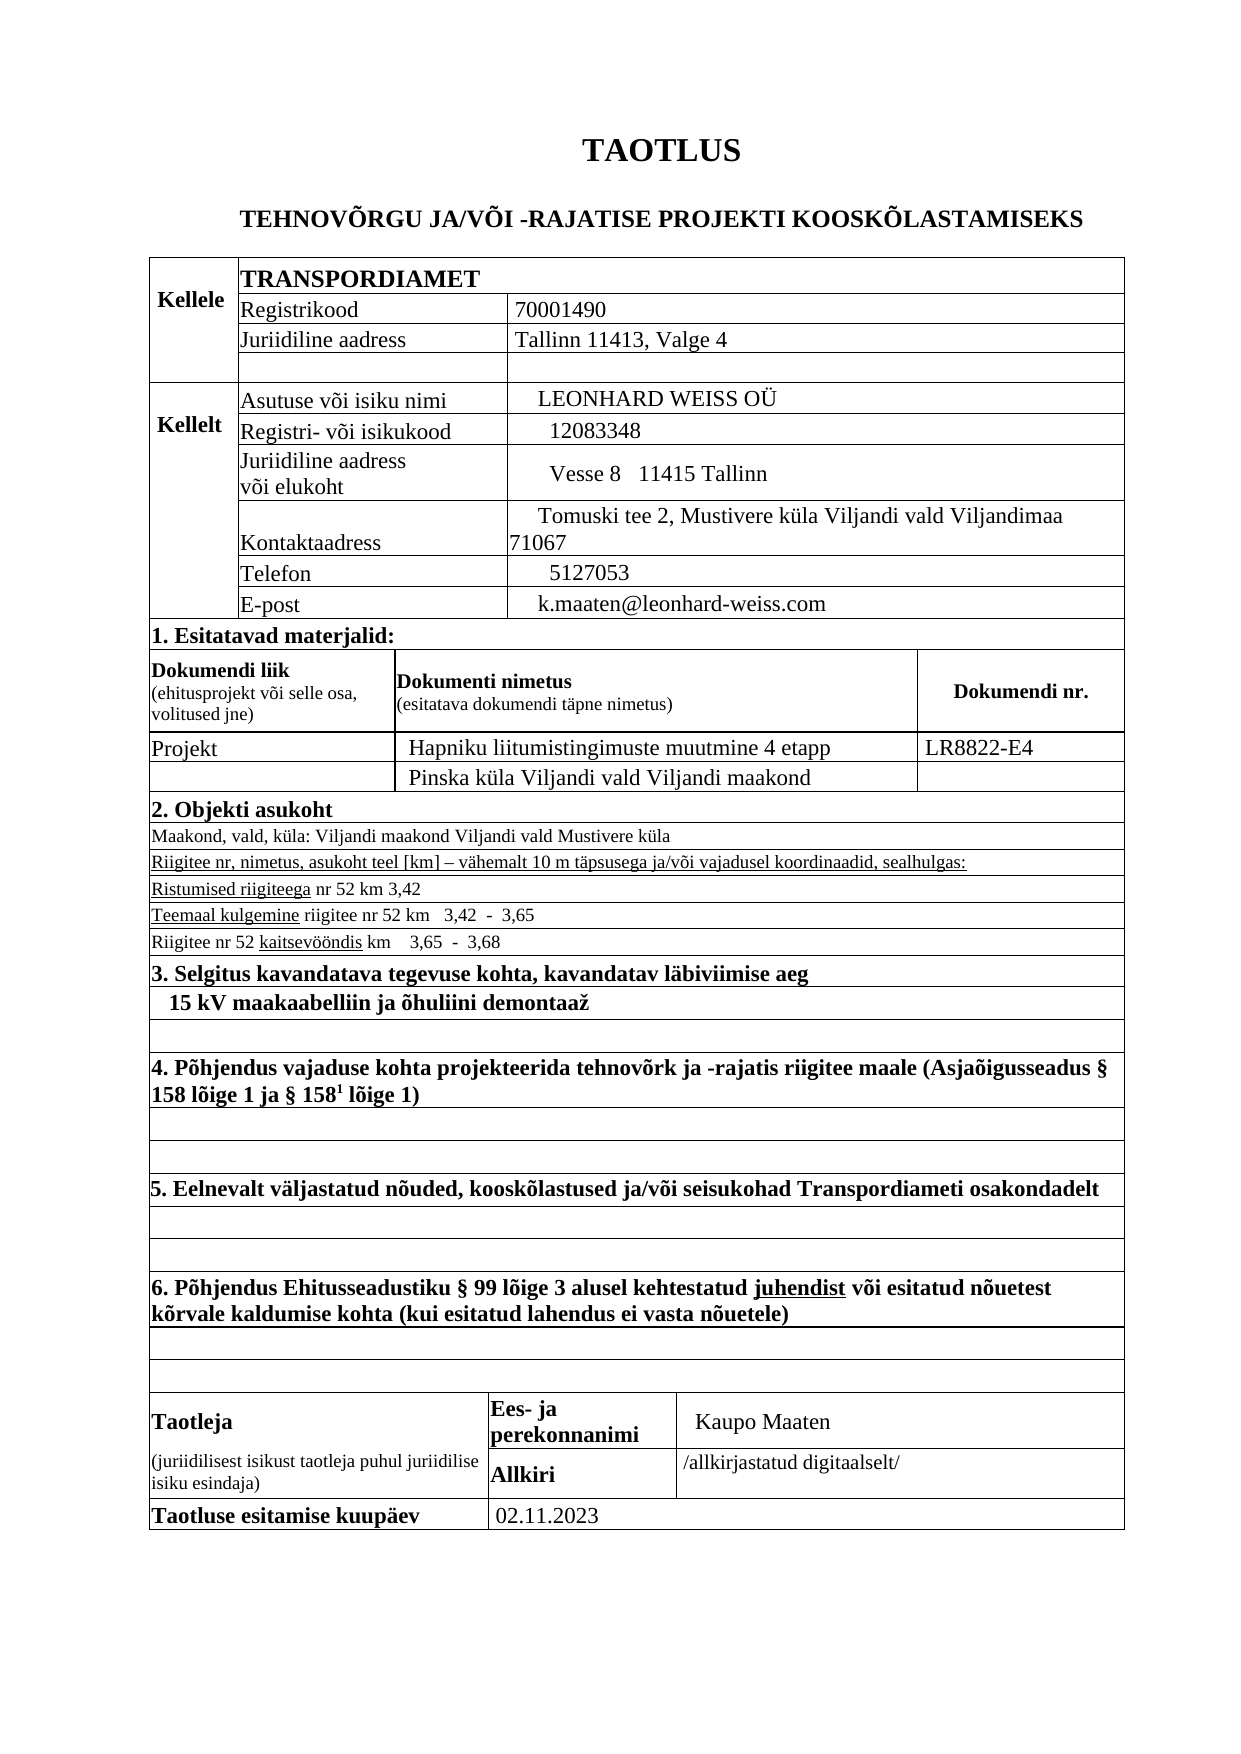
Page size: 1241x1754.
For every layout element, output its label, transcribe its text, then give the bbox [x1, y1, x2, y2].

table_cell Dokumendi liik (ehitusprojekt või selle osa, volitused jne) [150, 650, 394, 731]
table_cell 6. Põhjendus Ehitusseadustiku § 99 lõige 3 alusel kehtestatud juhendist või esitatud nõuetest kõrvale kaldumise kohta (kui esitatud lahendus ei vasta nõuetele) [150, 1272, 1124, 1326]
table_cell 2. Objekti asukoht [150, 792, 1124, 822]
table_cell 3. Selgitus kavandatava tegevuse kohta, kavandatav läbiviimise aeg [150, 956, 1124, 986]
table_cell 15 kV maakaabelliin ja õhuliini demontaaž [150, 987, 1124, 1019]
table_cell LEONHARD WEISS OÜ [508, 383, 1124, 413]
table_cell [239, 353, 507, 382]
table_cell Kellelt [150, 383, 238, 617]
table_cell Taotluse esitamise kuupäev [150, 1499, 488, 1529]
table_cell Allkiri [489, 1449, 676, 1498]
table_cell 02.11.2023 [489, 1499, 1124, 1529]
table_cell Ristumised riigiteega nr 52 km 3,42 [150, 876, 1124, 902]
table_cell [150, 1020, 1124, 1052]
table_cell Tomuski tee 2, Mustivere küla Viljandi vald Viljandimaa 71067 [508, 501, 1124, 555]
table_cell Taotleja [150, 1393, 488, 1447]
table_cell Kontaktaadress [239, 501, 507, 555]
table_cell [150, 762, 394, 791]
table_cell [150, 1239, 1124, 1271]
table_cell Ees- ja perekonnanimi [489, 1393, 676, 1447]
table_cell Kaupo Maaten [677, 1393, 1124, 1447]
table_cell [150, 1207, 1124, 1238]
table_cell Riigitee nr 52 kaitsevööndis km 3,65 - 3,68 [150, 929, 1124, 955]
table_header Kellele [150, 258, 238, 382]
table_cell [150, 1141, 1124, 1173]
table_cell 12083348 [508, 414, 1124, 444]
table_cell Dokumenti nimetus (esitatava dokumendi täpne nimetus) [396, 650, 917, 731]
table_cell [150, 1108, 1124, 1140]
table_cell Pinska küla Viljandi vald Viljandi maakond [396, 762, 917, 791]
table_cell Hapniku liitumistingimuste muutmine 4 etapp [396, 733, 917, 761]
table_cell 5. Eelnevalt väljastatud nõuded, kooskõlastused ja/või seisukohad Transpordiameti osakondadelt [150, 1174, 1124, 1206]
table_cell Maakond, vald, küla: Viljandi maakond Viljandi vald Mustivere küla [150, 823, 1124, 849]
table_cell Juriidiline aadress [239, 324, 507, 352]
table_cell Teemaal kulgemine riigitee nr 52 km 3,42 - 3,65 [150, 903, 1124, 928]
table_cell 1. Esitatavad materjalid: [150, 619, 1124, 649]
table_cell [150, 1360, 1124, 1392]
table_cell Registrikood [239, 294, 507, 322]
table_cell Juriidiline aadress või elukoht [239, 445, 507, 499]
table_cell Riigitee nr, nimetus, asukoht teel [km] – vähemalt 10 m täpsusega ja/või vajadusel koordinaadid, sealhulgas: [150, 850, 1124, 875]
table_cell Dokumendi nr. [918, 650, 1124, 731]
table_cell 70001490 [508, 294, 1124, 322]
table_cell Projekt [150, 733, 394, 761]
table_cell /allkirjastatud digitaalselt/ [677, 1449, 1124, 1498]
table_cell [508, 353, 1124, 382]
table_cell Registri- või isikukood [239, 414, 507, 444]
table_cell [918, 762, 1124, 791]
table_cell Vesse 8 11415 Tallinn [508, 445, 1124, 499]
table_cell Asutuse või isiku nimi [239, 383, 507, 413]
table_cell Tallinn 11413, Valge 4 [508, 324, 1124, 352]
table_header TRANSPORDIAMET [239, 258, 1124, 293]
table_cell Telefon [239, 556, 507, 586]
table_cell 4. Põhjendus vajaduse kohta projekteerida tehnovõrk ja -rajatis riigitee maale (Asjaõigusseadus § 158 lõige 1 ja § 1581 lõige 1) [150, 1053, 1124, 1107]
table_cell (juriidilisest isikust taotleja puhul juriidilise isiku esindaja) [150, 1448, 488, 1498]
text TAOTLUS [177, 130, 1146, 168]
table_cell E-post [239, 587, 507, 617]
table_cell [150, 1328, 1124, 1359]
table_cell 5127053 [508, 556, 1124, 586]
text TEHNOVÕRGU JA/VÕI -RAJATISE PROJEKTI KOOSKÕLASTAMISEKS [177, 204, 1146, 233]
table_cell k.maaten@leonhard-weiss.com [508, 587, 1124, 617]
table_cell LR8822-E4 [918, 733, 1124, 761]
